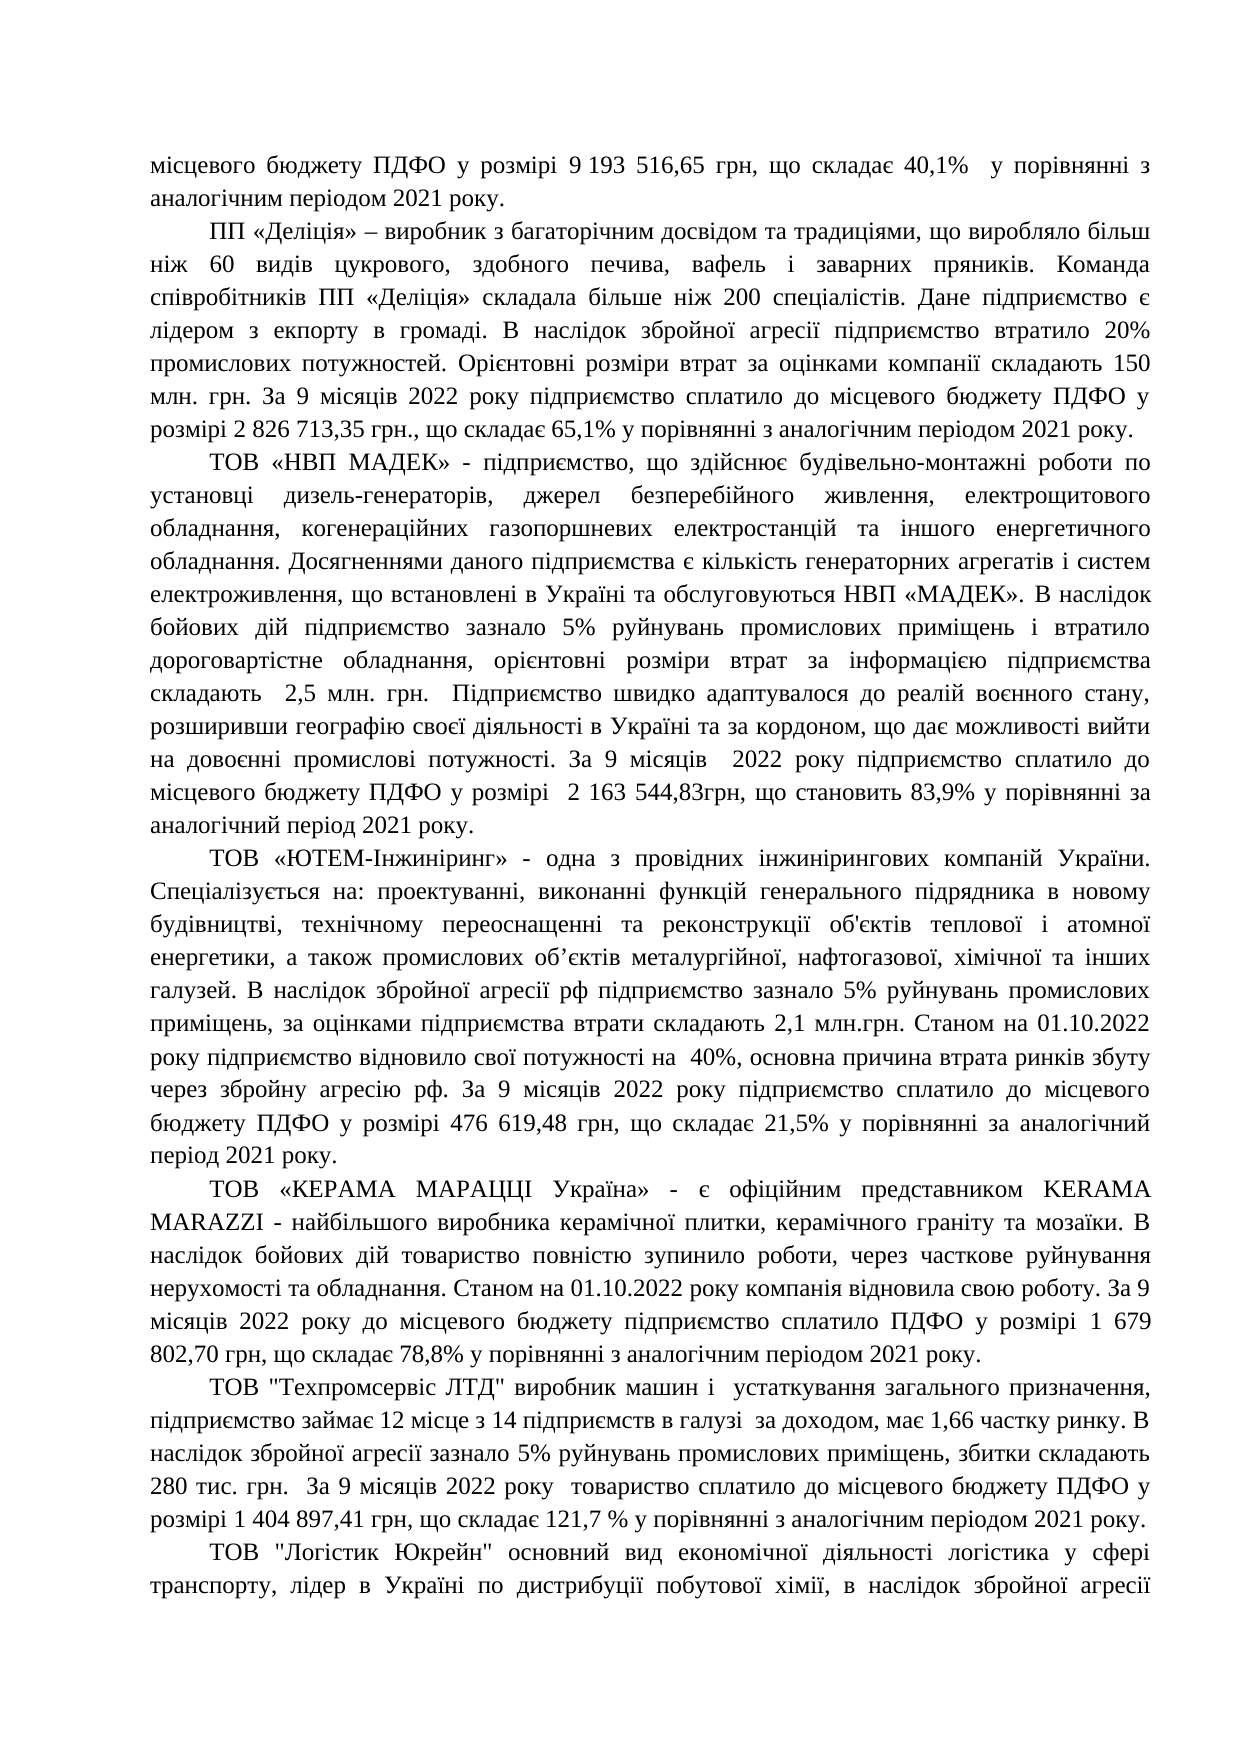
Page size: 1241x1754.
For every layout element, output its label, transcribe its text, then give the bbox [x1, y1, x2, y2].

text ТОВ «КЕРАМА МАРАЦЦІ Україна» - є офіційним представником KERAMA MARAZZI - найбільшого виробника керамічної плитки, керамічного граніту та мозаїки. В наслідок бойових дій товариство повністю зупинило роботи, через часткове руйнування нерухомості та обладнання. Станом на 01.10.2022 року компанія відновила свою роботу. За 9 місяців 2022 року до місцевого бюджету підприємство сплатило ПДФО у розмірі 1 679 802,70 грн, що складає 78,8% у порівнянні з аналогічним періодом 2021 року. [150, 1174, 1151, 1207]
text ТОВ «ЮТЕМ-Інжиніринг» - одна з провідних інжинірингових компаній України. Спеціалізується на: проектуванні, виконанні функцій генерального підрядника в новому будівництві, технічному переоснащенні та реконструкції об'єктів теплової і атомної енергетики, а також промислових об’єктів металургійної, нафтогазової, хімічної та інших галузей. В наслідок збройної агресії рф підприємство зазнало 5% руйнувань промислових приміщень, за оцінками підприємства втрати складають 2,1 млн.грн. Станом на 01.10.2022 року підприємство відновило свої потужності на 40%, основна причина втрата ринків збуту через збройну агресію рф. За 9 місяців 2022 року підприємство сплатило до місцевого бюджету ПДФО у розмірі 476 619,48 грн, що складає 21,5% у порівнянні за аналогічний період 2021 року. [150, 843, 1151, 1169]
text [150, 150, 1151, 212]
text ТОВ «КЕРАМА МАРАЦЦІ Україна» - є офіційним представником KERAMA MARAZZI - найбільшого виробника керамічної плитки, керамічного граніту та мозаїки. В наслідок бойових дій товариство повністю зупинило роботи, через часткове руйнування нерухомості та обладнання. Станом на 01.10.2022 року компанія відновила свою роботу. За 9 місяців 2022 року до місцевого бюджету підприємство сплатило ПДФО у розмірі 1 679 802,70 грн, що складає 78,8% у порівнянні з аналогічним періодом 2021 року. [150, 1235, 1151, 1367]
text ТОВ "Техпромсервіс ЛТД" виробник машин і устаткування загального призначення, підприємство займає 12 місце з 14 підприємств в галузі за доходом, має 1,66 частку ринку. В наслідок збройної агресії зазнало 5% руйнувань промислових приміщень, збитки складають 280 тис. грн. За 9 місяців 2022 року товариство сплатило до місцевого бюджету ПДФО у розмірі 1 404 897,41 грн, що складає 121,7 % у порівнянні з аналогічним періодом 2021 року. [150, 1372, 1151, 1533]
text ТОВ «НВП МАДЕК» - підприємство, що здійснює будівельно-монтажні роботи по установці дизель-генераторів, джерел безперебійного живлення, електрощитового обладнання, когенераційних газопоршневих електростанцій та іншого енергетичного обладнання. Досягненнями даного підприємства є кількість генераторних агрегатів і систем електроживлення, що встановлені в Україні та обслуговуються НВП «МАДЕК». В наслідок бойових дій підприємство зазнало 5% руйнувань промислових приміщень і втратило дороговартістне обладнання, орієнтовні розміри втрат за інформацією підприємства складають 2,5 млн. грн. Підприємство швидко адаптувалося до реалій воєнного стану, розширивши географію своєї діяльності в Україні та за кордоном, що дає можливості вийти на довоєнні промислові потужності. За 9 місяців 2022 року підприємство сплатило до місцевого бюджету ПДФО у розмірі 2 163 544,83грн, що становить 83,9% у порівнянні за аналогічний період 2021 року. [150, 447, 1151, 612]
text ТОВ «НВП МАДЕК» - підприємство, що здійснює будівельно-монтажні роботи по установці дизель-генераторів, джерел безперебійного живлення, електрощитового обладнання, когенераційних газопоршневих електростанцій та іншого енергетичного обладнання. Досягненнями даного підприємства є кількість генераторних агрегатів і систем електроживлення, що встановлені в Україні та обслуговуються НВП «МАДЕК». В наслідок бойових дій підприємство зазнало 5% руйнувань промислових приміщень і втратило дороговартістне обладнання, орієнтовні розміри втрат за інформацією підприємства складають 2,5 млн. грн. Підприємство швидко адаптувалося до реалій воєнного стану, розширивши географію своєї діяльності в Україні та за кордоном, що дає можливості вийти на довоєнні промислові потужності. За 9 місяців 2022 року підприємство сплатило до місцевого бюджету ПДФО у розмірі 2 163 544,83грн, що становить 83,9% у порівнянні за аналогічний період 2021 року. [150, 641, 1151, 839]
text ПП «Деліція» – виробник з багаторічним досвідом та традиціями, що виробляло більш ніж 60 видів цукрового, здобного печива, вафель і заварних пряників. Команда співробітників ПП «Деліція» складала більше ніж 200 спеціалістів. Дане підприємство є лідером з екпорту в громаді. В наслідок збройної агресії підприємство втратило 20% промислових потужностей. Орієнтовні розміри втрат за оцінками компанії складають 150 млн. грн. За 9 місяців 2022 року підприємство сплатило до місцевого бюджету ПДФО у розмірі 2 826 713,35 грн., що складає 65,1% у порівнянні з аналогічним періодом 2021 року. [150, 216, 1151, 443]
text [150, 1537, 1151, 1599]
